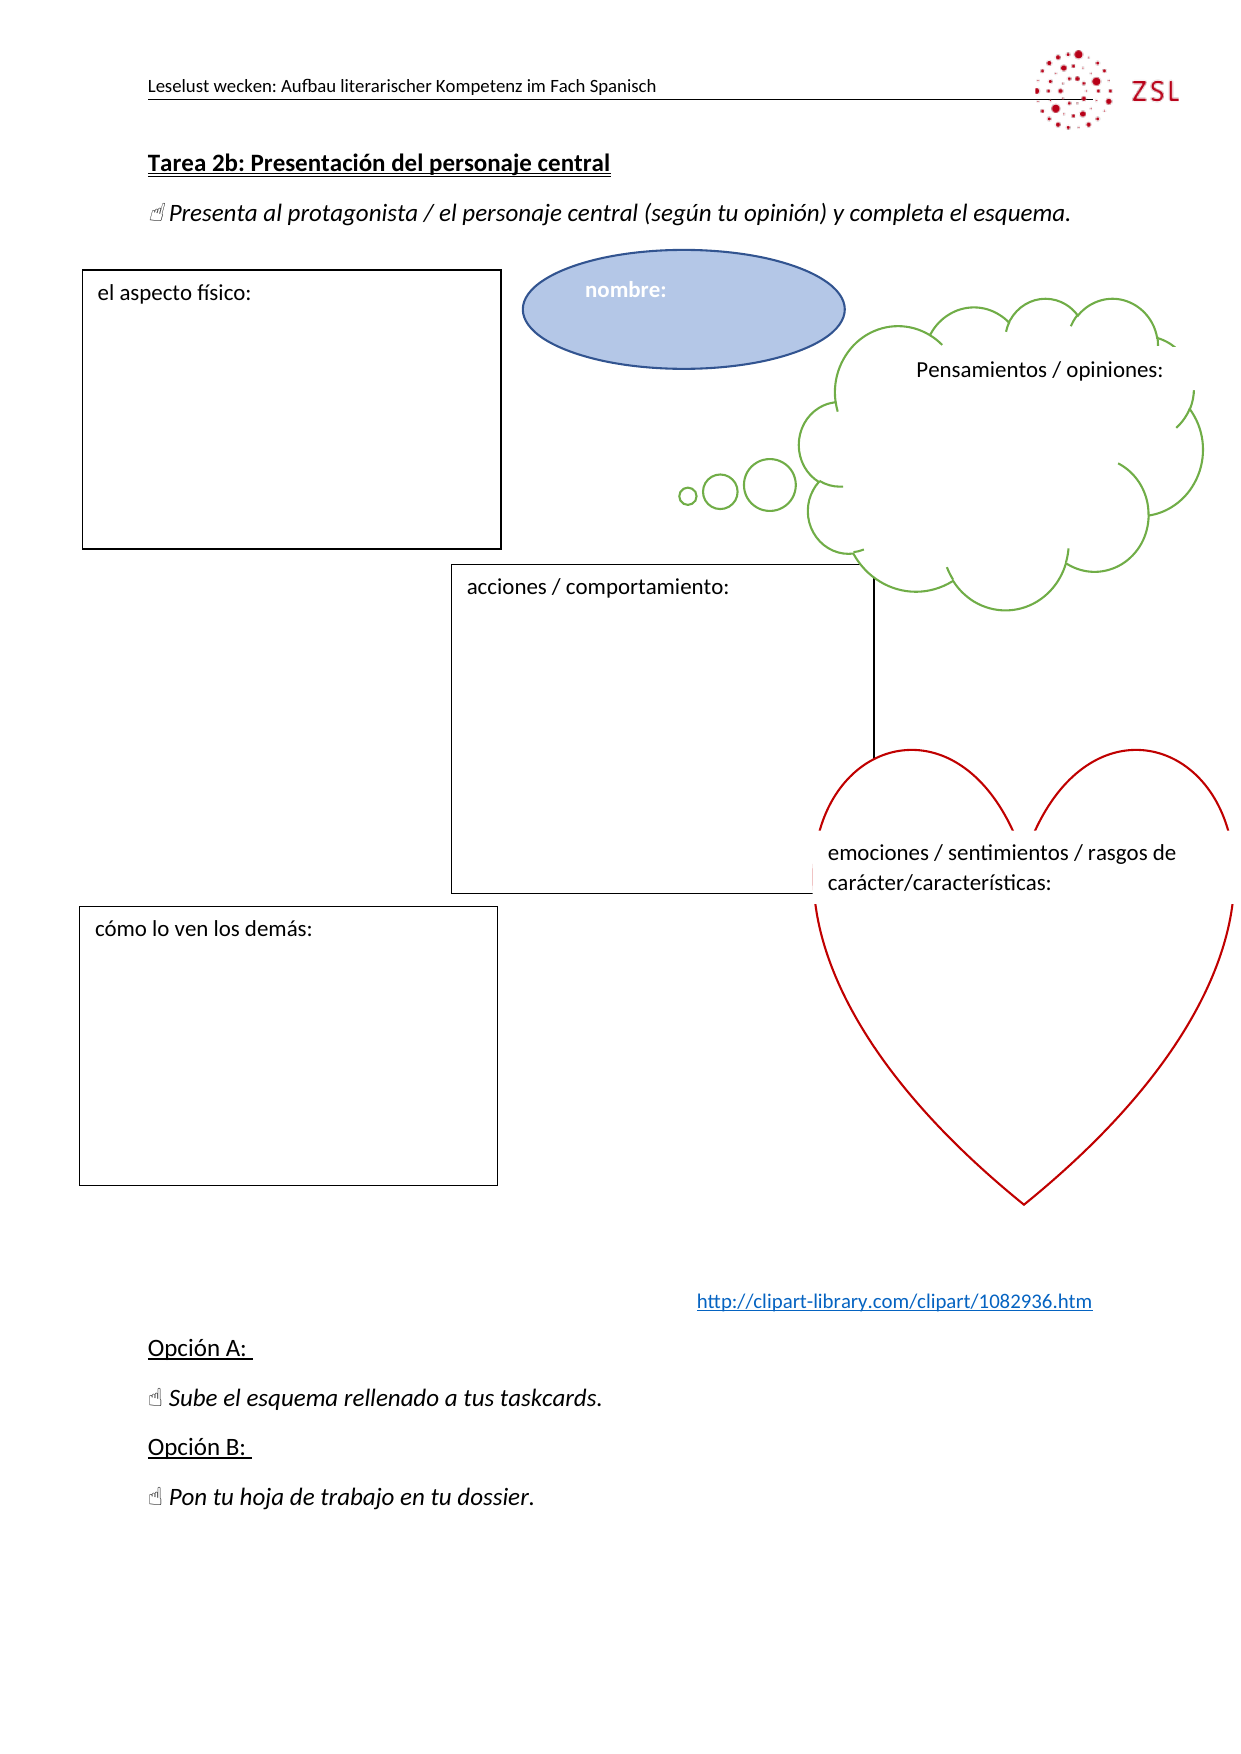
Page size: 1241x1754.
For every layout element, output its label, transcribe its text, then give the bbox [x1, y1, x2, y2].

text Opción B: [148, 1431, 1093, 1462]
text Opción A: [148, 1332, 1093, 1363]
text Pon tu hoja de trabajo en tu dossier. [148, 1481, 1093, 1511]
text Presenta al protagonista / el personaje central (según tu opinión) y completa el esquema. [148, 197, 1093, 228]
text Sube el esquema rellenado a tus taskcards. [148, 1382, 1093, 1412]
picture [1031, 49, 1179, 130]
text http://clipart-library.com/clipart/1082936.htm [148, 1288, 1093, 1313]
text Tarea 2b: Presentación del personaje central [148, 148, 1093, 178]
